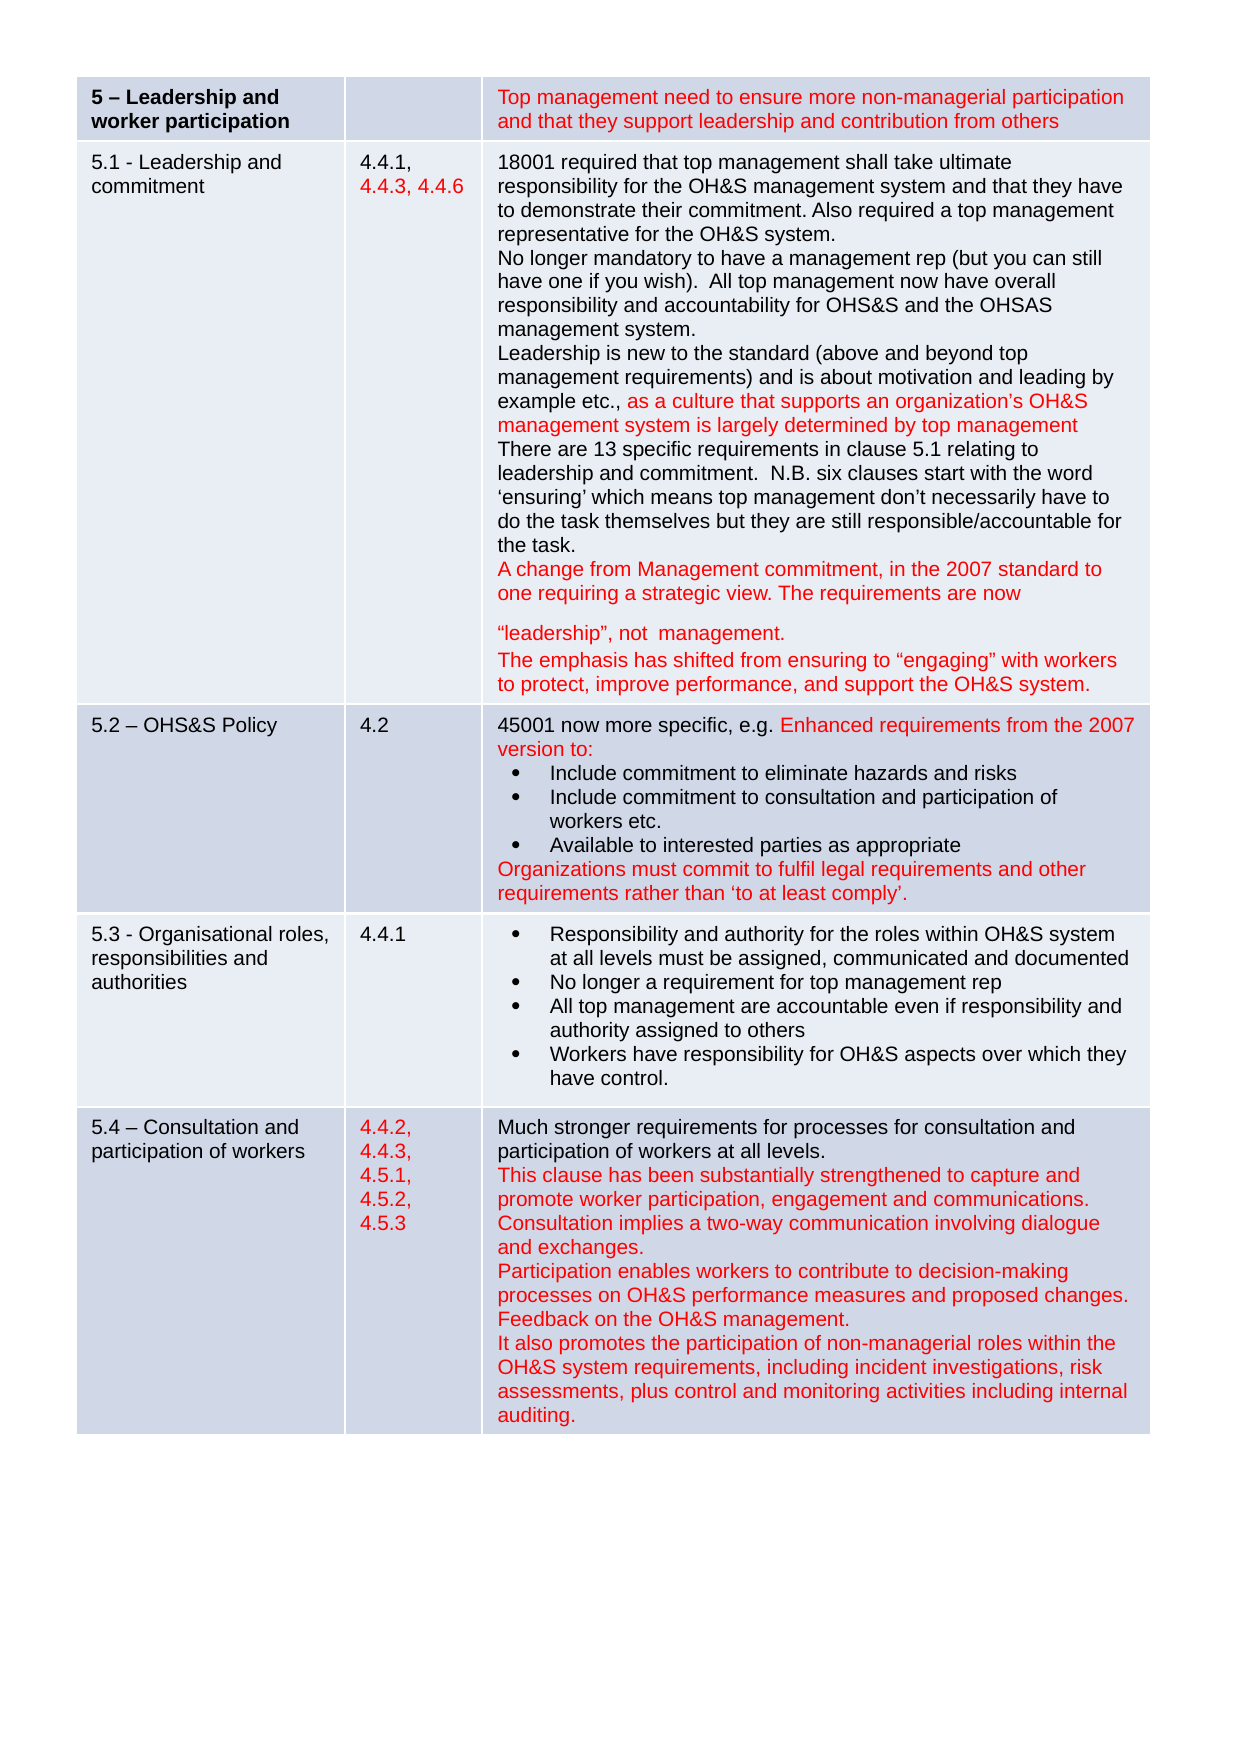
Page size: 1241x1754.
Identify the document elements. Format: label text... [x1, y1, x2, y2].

table_cell 5.4 – Consultation and participation of workers [77, 1108, 344, 1434]
table_cell 4.4.1, 4.4.3, 4.4.6 [346, 142, 481, 703]
table_cell 4.4.2, 4.4.3, 4.5.1, 4.5.2, 4.5.3 [346, 1108, 481, 1434]
table_header 5 – Leadership and worker participation [77, 77, 344, 140]
table_cell 4.2 [346, 705, 481, 912]
table_cell 18001 required that top management shall take ultimate responsibility for the OH&S management system and that they have to demonstrate their commitment. Also required a top management representative for the OH&S system. No longer mandatory to have a management rep (but you can still have one if you wish). All top management now have overall responsibility and accountability for OHS&S and the OHSAS management system. Leadership is new to the standard (above and beyond top management requirements) and is about motivation and leading by example etc., as a culture that supports an organization’s OH&S management system is largely determined by top management There are 13 specific requirements in clause 5.1 relating to leadership and commitment. N.B. six clauses start with the word ‘ensuring’ which means top management don’t necessarily have to do the task themselves but they are still responsible/accountable for the task. A change from Management commitment, in the 2007 standard to one requiring a strategic view. The requirements are now “leadership”, not management. The emphasis has shifted from ensuring to “engaging” with workers to protect, improve performance, and support the OH&S system. [483, 142, 1150, 703]
table_cell Responsibility and authority for the roles within OH&S system at all levels must be assigned, communicated and documented No longer a requirement for top management rep All top management are accountable even if responsibility and authority assigned to others Workers have responsibility for OH&S aspects over which they have control. [483, 915, 1150, 1106]
table_cell 5.3 - Organisational roles, responsibilities and authorities [77, 915, 344, 1106]
table_cell Much stronger requirements for processes for consultation and participation of workers at all levels. This clause has been substantially strengthened to capture and promote worker participation, engagement and communications. Consultation implies a two-way communication involving dialogue and exchanges. Participation enables workers to contribute to decision-making processes on OH&S performance measures and proposed changes. Feedback on the OH&S management. It also promotes the participation of non-managerial roles within the OH&S system requirements, including incident investigations, risk assessments, plus control and monitoring activities including internal auditing. [483, 1108, 1150, 1434]
table_header [346, 77, 481, 140]
table_cell 5.2 – OHS&S Policy [77, 705, 344, 912]
table_cell 5.1 - Leadership and commitment [77, 142, 344, 703]
table_cell 45001 now more specific, e.g. Enhanced requirements from the 2007 version to: Include commitment to eliminate hazards and risks Include commitment to consultation and participation of workers etc. Available to interested parties as appropriate Organizations must commit to fulfil legal requirements and other requirements rather than ‘to at least comply’. [483, 705, 1150, 912]
table_header Top management need to ensure more non-managerial participation and that they support leadership and contribution from others [483, 77, 1150, 140]
table_cell 4.4.1 [346, 915, 481, 1106]
